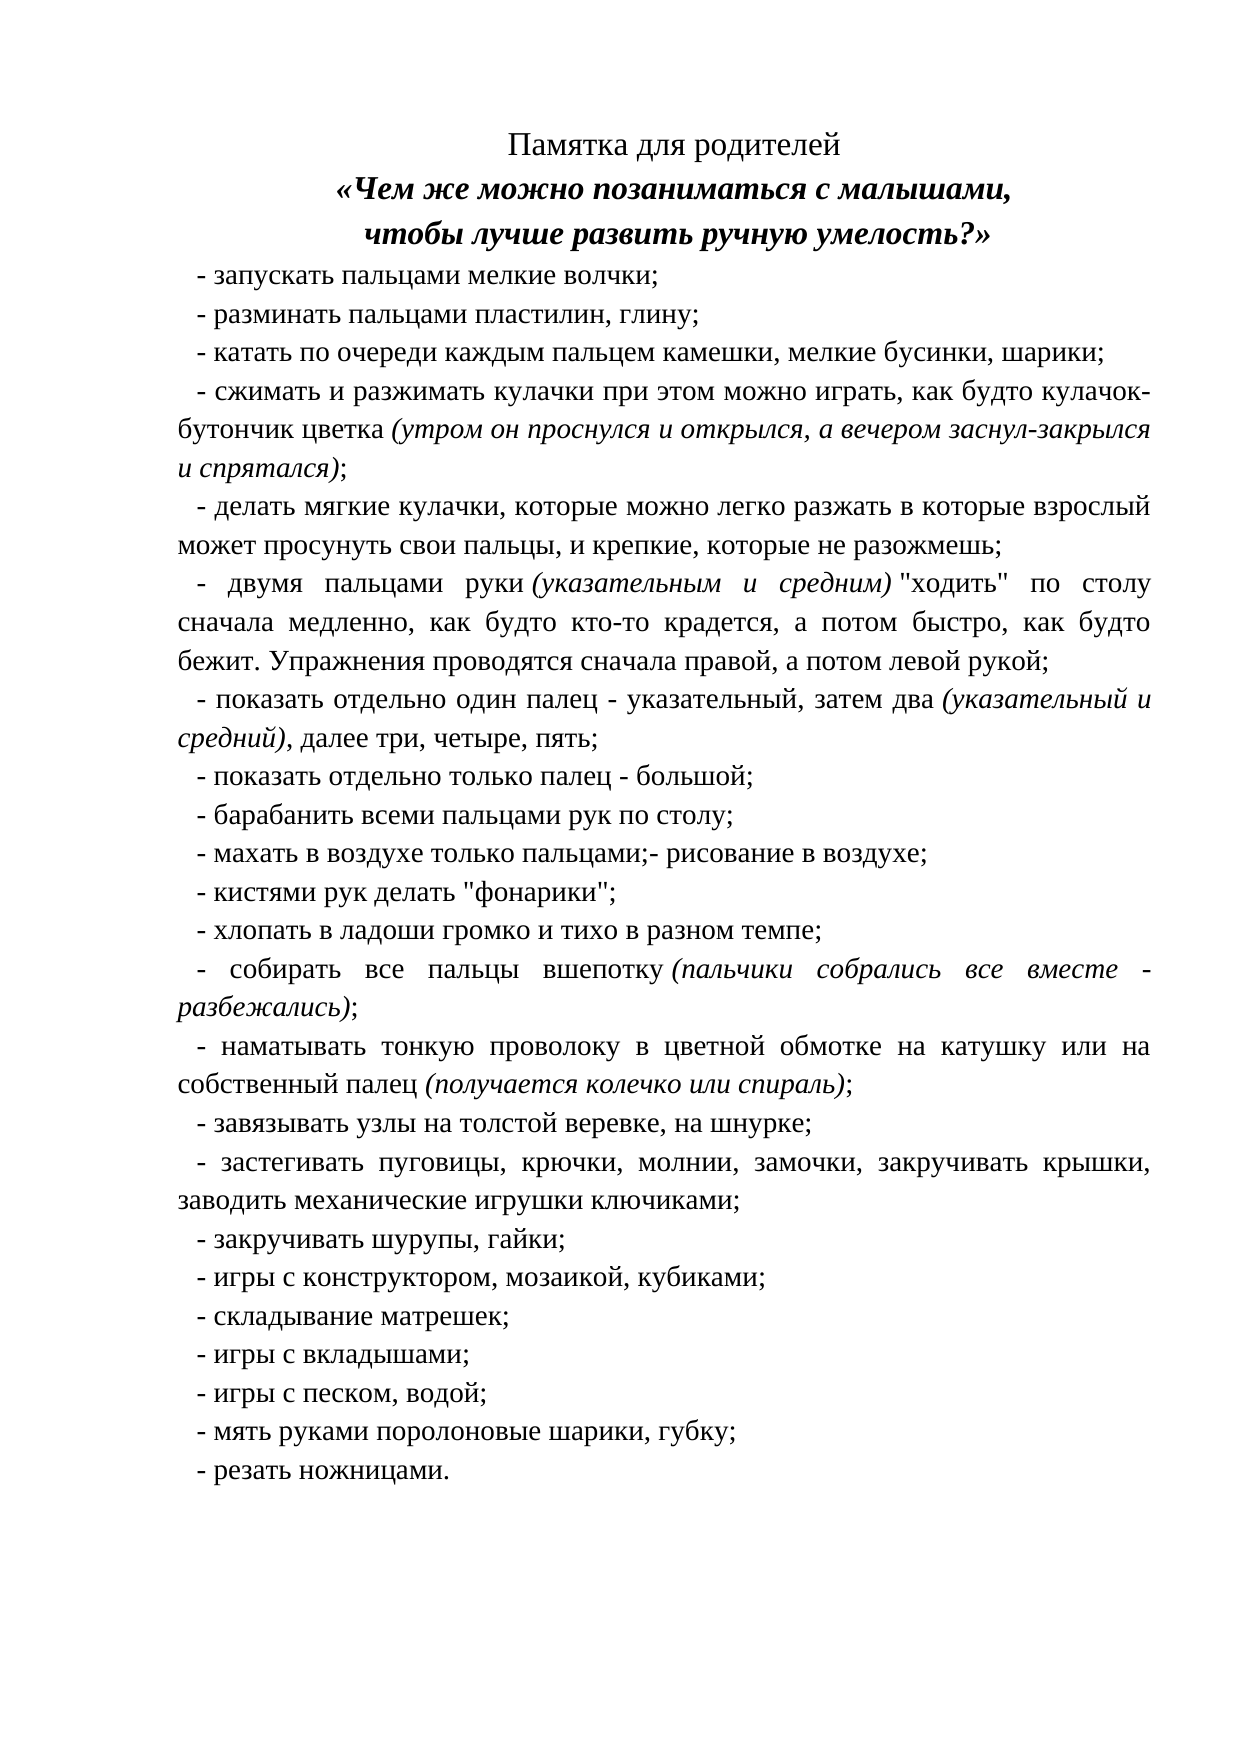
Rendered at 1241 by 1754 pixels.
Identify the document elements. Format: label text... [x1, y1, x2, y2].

text - барабанить всеми пальцами рук по столу; [177, 797, 1152, 830]
text - закручивать шурупы, гайки; [177, 1221, 1152, 1254]
text - разминать пальцами пластилин, глину; [177, 296, 1152, 329]
text - игры с песком, водой; [177, 1375, 1152, 1408]
text чтобы лучше развить ручную умелость?» [177, 213, 1152, 251]
text - хлопать в ладоши громко и тихо в разном темпе; [177, 912, 1152, 946]
text - показать отдельно один палец - указательный, затем два (указательный и средний), далее три, четыре, пять; [177, 681, 1152, 753]
text - игры с конструктором, мозаикой, кубиками; [177, 1259, 1152, 1293]
text «Чем же можно позаниматься с малышами, [177, 168, 1152, 207]
text - показать отдельно только палец - большой; [177, 758, 1152, 792]
text - сжимать и разжимать кулачки при этом можно играть, как будто кулачок-бутончик цветка (утром он проснулся и открылся, а вечером заснул-закрылся и спрятался); [177, 373, 1152, 483]
text - наматывать тонкую проволоку в цветной обмотке на катушку или на собственный палец (получается колечко или спираль); [177, 1028, 1152, 1100]
text - кистями рук делать "фонарики"; [177, 874, 1152, 907]
text - махать в воздухе только пальцами;- рисование в воздухе; [177, 835, 1152, 869]
text - резать ножницами. [177, 1452, 1152, 1486]
text - делать мягкие кулачки, которые можно легко разжать в которые взрослый может просунуть свои пальцы, и крепкие, которые не разожмешь; [177, 488, 1152, 561]
text - собирать все пальцы вшепотку (пальчики собрались все вместе - разбежались); [177, 951, 1152, 1023]
text - застегивать пуговицы, крючки, молнии, замочки, закручивать крышки, заводить механические игрушки ключиками; [177, 1144, 1152, 1216]
text - мять руками поролоновые шарики, губку; [177, 1413, 1152, 1447]
text - складывание матрешек; [177, 1298, 1152, 1331]
text - катать по очереди каждым пальцем камешки, мелкие бусинки, шарики; [177, 334, 1152, 368]
text - запускать пальцами мелкие волчки; [177, 257, 1152, 291]
text - двумя пальцами руки (указательным и средним) "ходить" по столу сначала медленно, как будто кто-то крадется, а потом быстро, как будто бежит. Упражнения проводятся сначала правой, а потом левой рукой; [177, 566, 1152, 676]
text - игры с вкладышами; [177, 1336, 1152, 1370]
text Памятка для родителей [177, 124, 1152, 162]
text - завязывать узлы на толстой веревке, на шнурке; [177, 1105, 1152, 1139]
